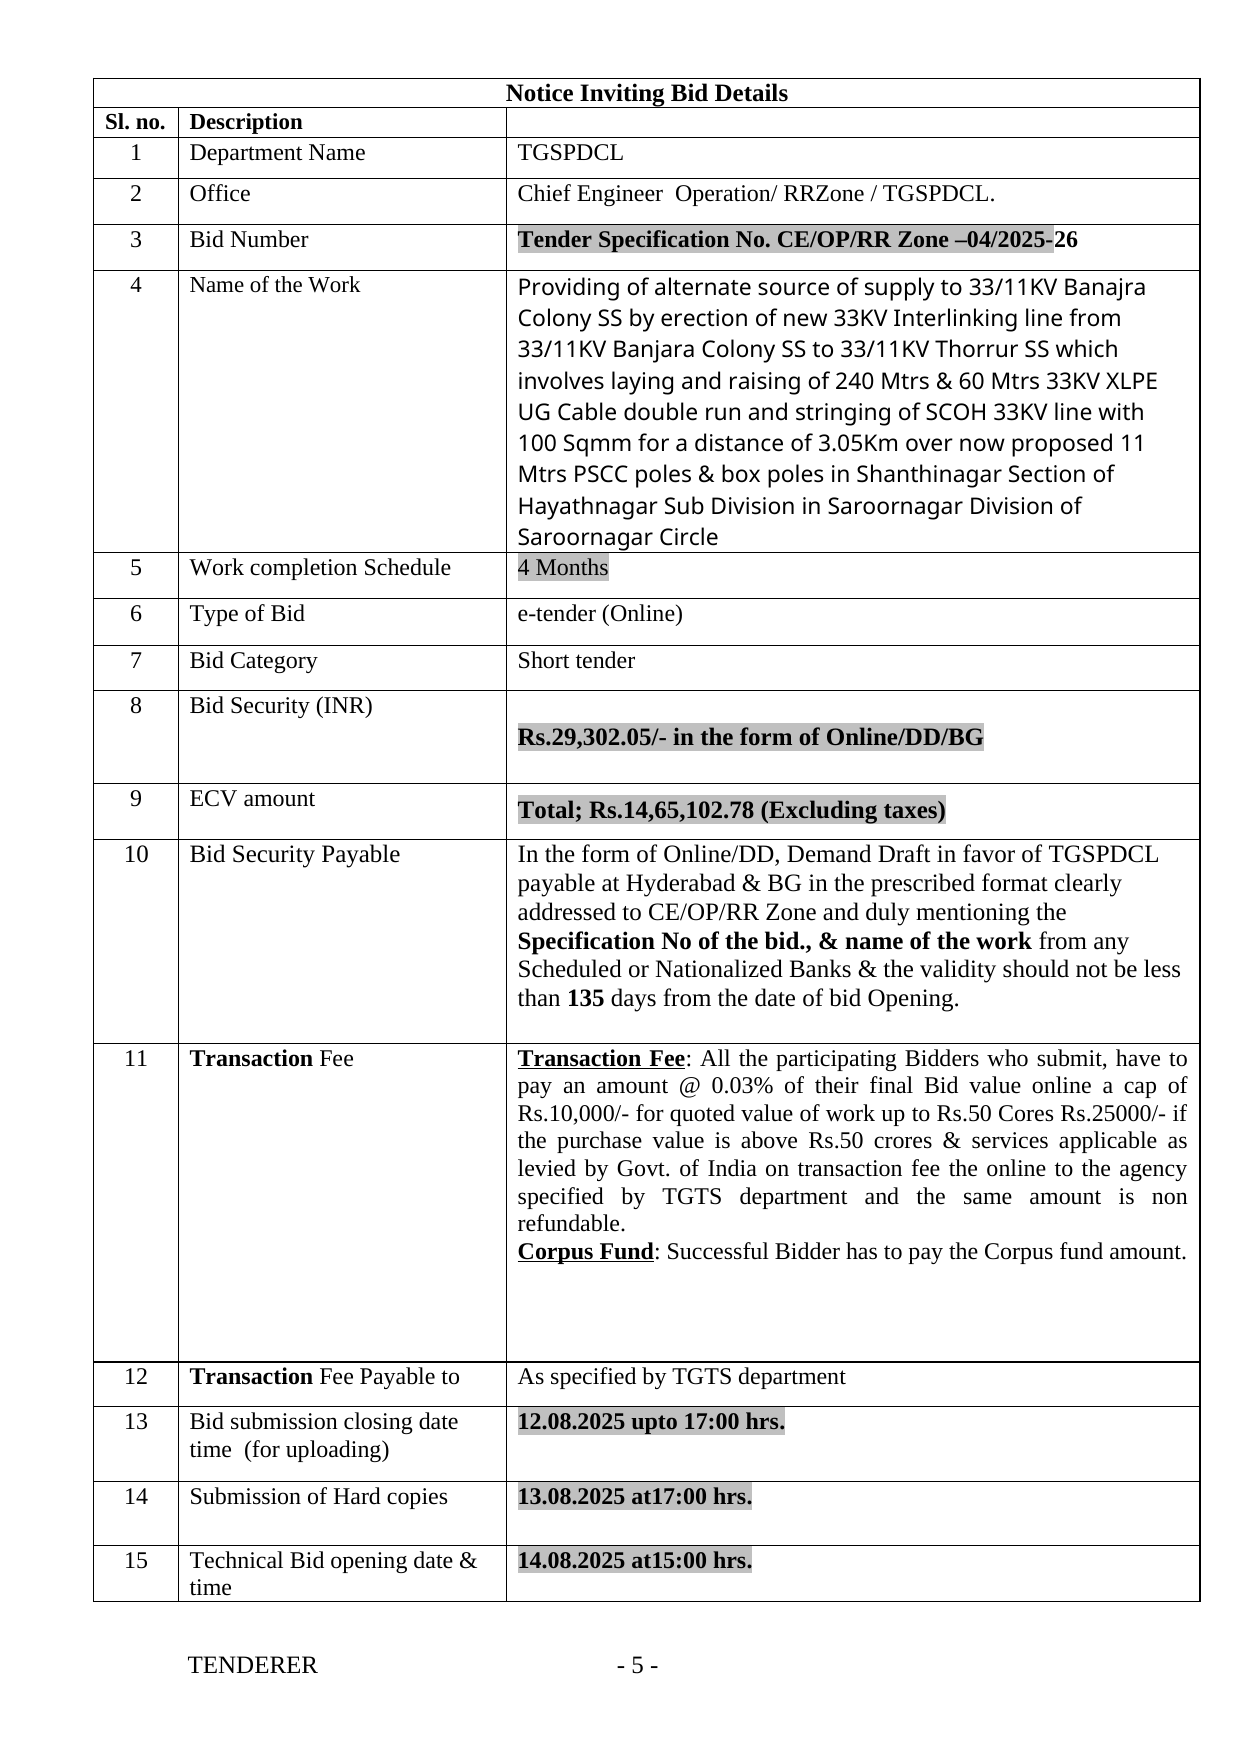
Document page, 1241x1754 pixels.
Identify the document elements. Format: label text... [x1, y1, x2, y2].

table_cell 2 [94, 179, 178, 224]
table_header Notice Inviting Bid Details [94, 79, 1199, 107]
table_cell 8 [94, 691, 178, 783]
table_cell 13.08.2025 at17:00 hrs. [507, 1482, 1199, 1545]
table_cell Bid Number [179, 225, 506, 270]
table_cell e-tender (Online) [507, 599, 1199, 645]
table_cell 11 [94, 1044, 178, 1361]
table_cell Description [179, 108, 506, 137]
table_cell Chief Engineer Operation/ RRZone / TGSPDCL. [507, 179, 1199, 224]
table_cell Tender Specification No. CE/OP/RR Zone –04/2025-26 [507, 225, 1199, 270]
table_cell Department Name [179, 138, 506, 178]
table_cell Office [179, 179, 506, 224]
table_cell TGSPDCL [507, 138, 1199, 178]
table_cell Short tender [507, 646, 1199, 689]
table_cell 10 [94, 840, 178, 1043]
table_cell Rs.29,302.05/- in the form of Online/DD/BG [507, 691, 1199, 783]
table_cell Total; Rs.14,65,102.78 (Excluding taxes) [507, 784, 1199, 838]
table_cell Bid submission closing date time (for uploading) [179, 1407, 506, 1481]
table_cell 9 [94, 784, 178, 838]
table_cell Transaction Fee: All the participating Bidders who submit, have to pay an amount @ 0.03% of their final Bid value online a cap of Rs.10,000/- for quoted value of work up to Rs.50 Cores Rs.25000/- if the purchase value is above Rs.50 crores & services applicable as levied by Govt. of India on transaction fee the online to the agency specified by TGTS department and the same amount is non refundable. Corpus Fund: Successful Bidder has to pay the Corpus fund amount. [507, 1044, 1199, 1361]
table_cell Bid Category [179, 646, 506, 689]
table_cell Work completion Schedule [179, 553, 506, 598]
table_cell 12 [94, 1363, 178, 1406]
table_cell 13 [94, 1407, 178, 1481]
table_cell 1 [94, 138, 178, 178]
table_cell 4 [94, 271, 178, 552]
table_cell Submission of Hard copies [179, 1482, 506, 1545]
table_cell 4 Months [507, 553, 1199, 598]
table_cell Type of Bid [179, 599, 506, 645]
table_cell 5 [94, 553, 178, 598]
table_cell 6 [94, 599, 178, 645]
table_cell Name of the Work [179, 271, 506, 552]
table_cell As specified by TGTS department [507, 1363, 1199, 1406]
table_cell ECV amount [179, 784, 506, 838]
table_cell 14.08.2025 at15:00 hrs. [507, 1546, 1199, 1601]
table_cell Transaction Fee Payable to [179, 1363, 506, 1406]
table_cell Sl. no. [94, 108, 178, 137]
table_cell Providing of alternate source of supply to 33/11KV Banajra Colony SS by erection of new 33KV Interlinking line from 33/11KV Banjara Colony SS to 33/11KV Thorrur SS which involves laying and raising of 240 Mtrs & 60 Mtrs 33KV XLPE UG Cable double run and stringing of SCOH 33KV line with 100 Sqmm for a distance of 3.05Km over now proposed 11 Mtrs PSCC poles & box poles in Shanthinagar Section of Hayathnagar Sub Division in Saroornagar Division of Saroornagar Circle [507, 271, 1199, 552]
table_cell 12.08.2025 upto 17:00 hrs. [507, 1407, 1199, 1481]
table_cell 7 [94, 646, 178, 689]
table_cell 3 [94, 225, 178, 270]
table_cell Bid Security (INR) [179, 691, 506, 783]
table_cell Bid Security Payable [179, 840, 506, 1043]
table_cell Technical Bid opening date & time [179, 1546, 506, 1601]
table_cell [507, 108, 1199, 137]
table_cell 14 [94, 1482, 178, 1545]
table_cell Transaction Fee [179, 1044, 506, 1361]
table_cell 15 [94, 1546, 178, 1601]
table_cell In the form of Online/DD, Demand Draft in favor of TGSPDCL payable at Hyderabad & BG in the prescribed format clearly addressed to CE/OP/RR Zone and duly mentioning the Specification No of the bid., & name of the work from any Scheduled or Nationalized Banks & the validity should not be less than 135 days from the date of bid Opening. [507, 840, 1199, 1043]
